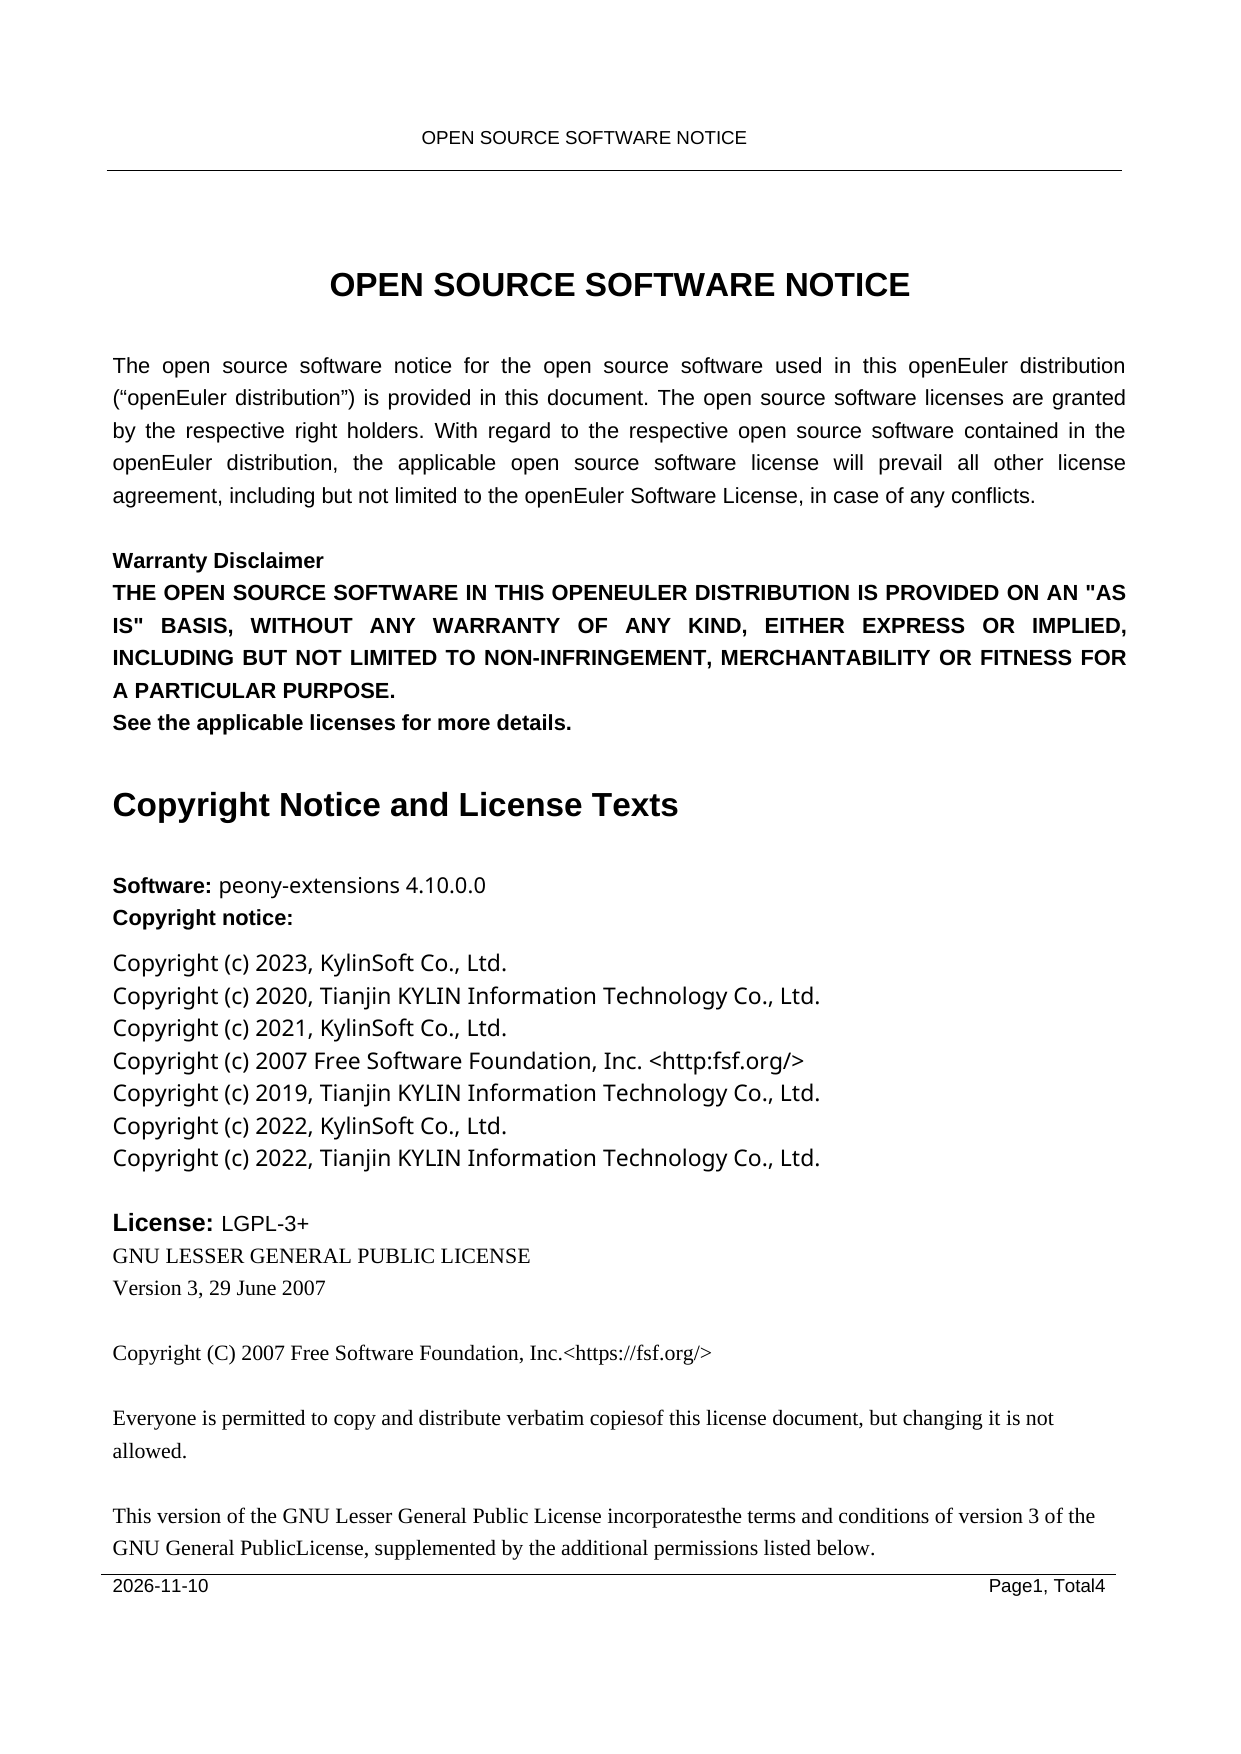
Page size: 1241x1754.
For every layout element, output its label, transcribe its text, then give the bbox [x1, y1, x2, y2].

text Copyright notice: [112, 901, 1128, 934]
text Version 3, 29 June 2007 [112, 1272, 1128, 1304]
text This version of the GNU Lesser General Public License incorporatesthe terms and conditions of version 3 of the GNU General PublicLicense, supplemented by the additional permissions listed below. [112, 1499, 1128, 1564]
text Copyright (c) 2023, KylinSoft Co., Ltd. Copyright (c) 2020, Tianjin KYLIN Information Technology Co., Ltd. Copyright (c) 2021, KylinSoft Co., Ltd. Copyright (c) 2007 Free Software Foundation, Inc. <http:fsf.org/> Copyright (c) 2019, Tianjin KYLIN Information Technology Co., Ltd. Copyright (c) 2022, KylinSoft Co., Ltd. Copyright (c) 2022, Tianjin KYLIN Information Technology Co., Ltd. [112, 947, 1128, 1207]
text THE OPEN SOURCE SOFTWARE IN THIS OPENEULER DISTRIBUTION IS PROVIDED ON AN "AS IS" BASIS, WITHOUT ANY WARRANTY OF ANY KIND, EITHER EXPRESS OR IMPLIED, INCLUDING BUT NOT LIMITED TO NON-INFRINGEMENT, MERCHANTABILITY OR FITNESS FOR A PARTICULAR PURPOSE. See the applicable licenses for more details. [112, 576, 1128, 739]
text GNU LESSER GENERAL PUBLIC LICENSE [112, 1239, 1128, 1272]
text Copyright (C) 2007 Free Software Foundation, Inc.<https://fsf.org/> [112, 1337, 1128, 1369]
text Copyright Notice and License Texts [112, 771, 1128, 836]
text Everyone is permitted to copy and distribute verbatim copiesof this license document, but changing it is not allowed. [112, 1402, 1128, 1467]
text The open source software notice for the open source software used in this openEuler distribution (“openEuler distribution”) is provided in this document. The open source software licenses are granted by the respective right holders. With regard to the respective open source software contained in the openEuler distribution, the applicable open source software license will prevail all other license agreement, including but not limited to the openEuler Software License, in case of any conflicts. [112, 349, 1128, 511]
text License: LGPL-3+ [112, 1207, 1128, 1239]
text Warranty Disclaimer [112, 544, 1128, 576]
text OPEN SOURCE SOFTWARE NOTICE [112, 251, 1128, 316]
title Software: peony-extensions 4.10.0.0 [112, 869, 1128, 901]
